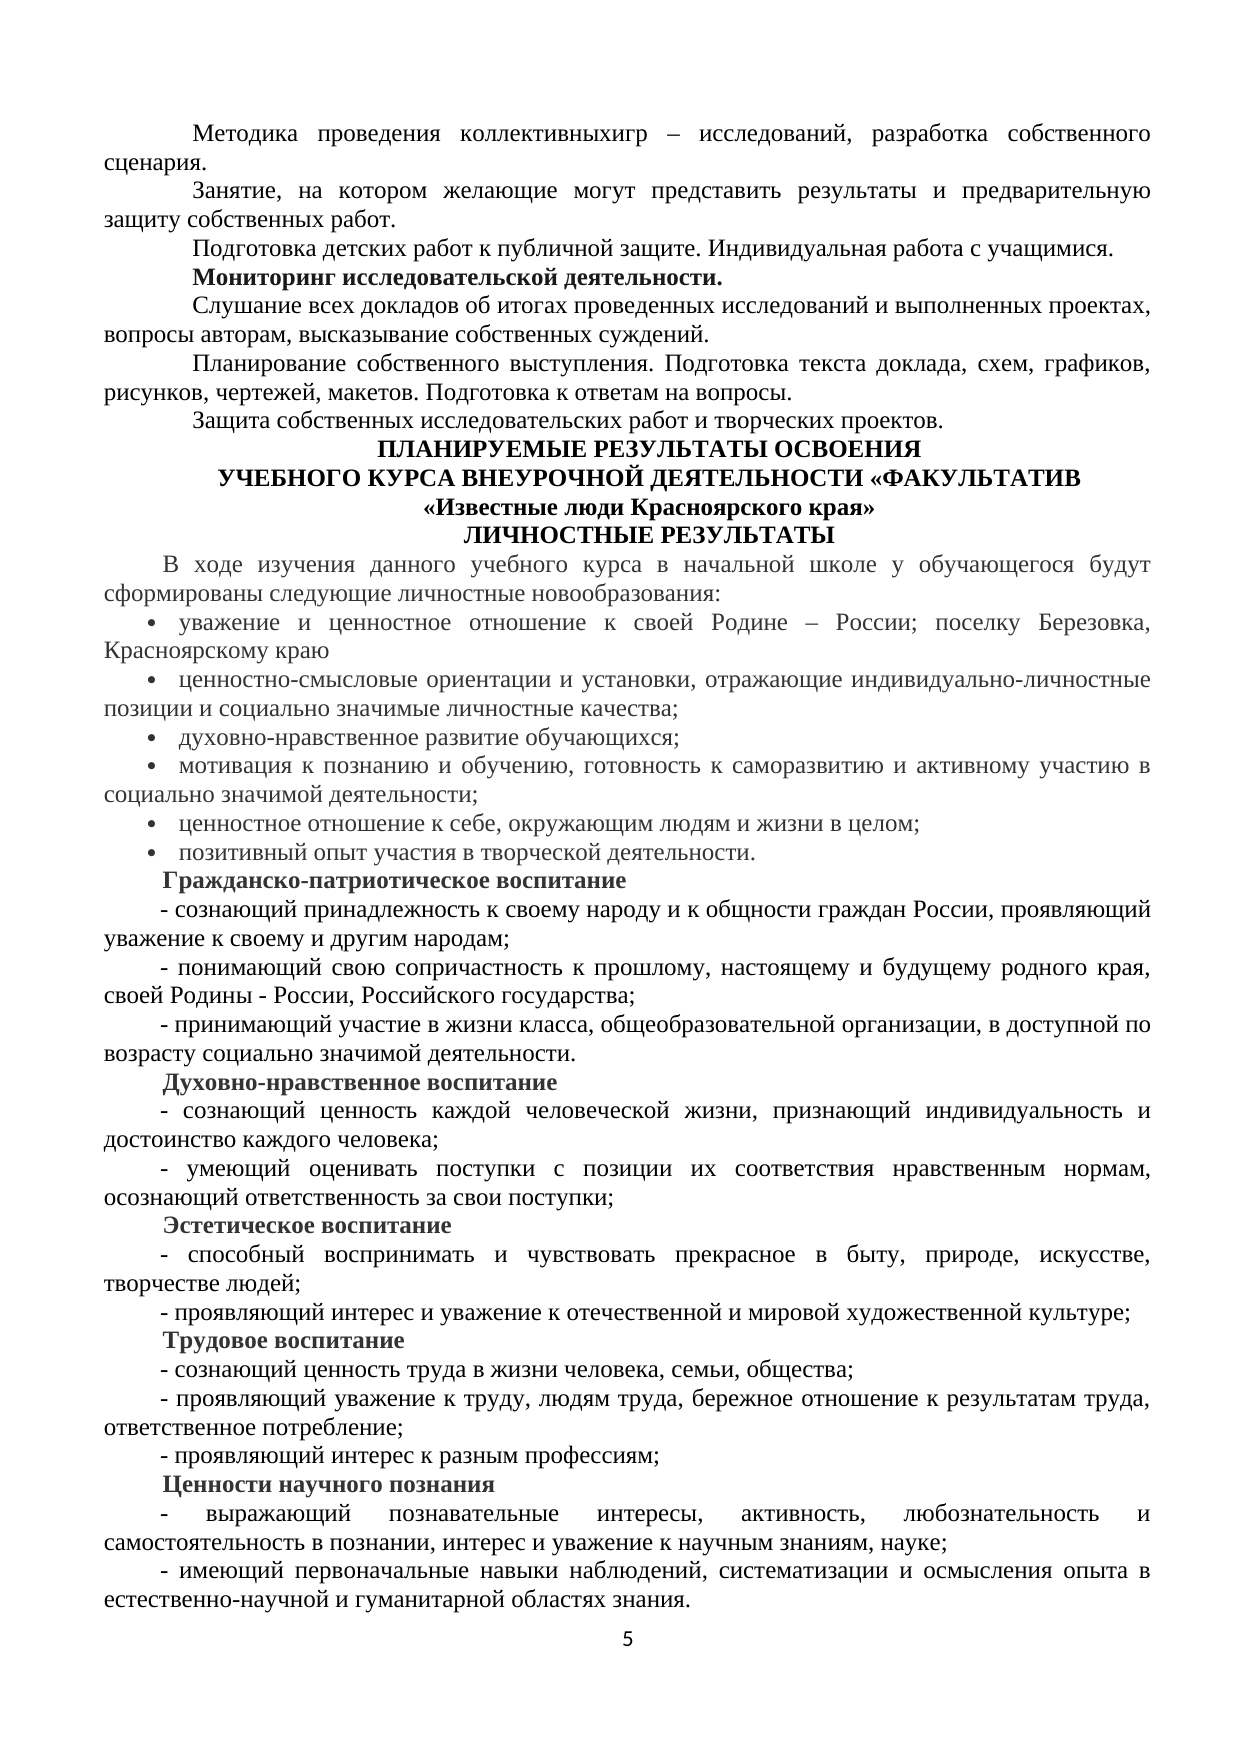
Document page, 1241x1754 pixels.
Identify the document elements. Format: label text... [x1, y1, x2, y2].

text УЧЕБНОГО КУРСА ВНЕУРОЧНОЙ ДЕЯТЕЛЬНОСТИ «ФАКУЛЬТАТИВ «Известные люди Красноярского края» [147, 463, 1152, 521]
text Слушание всех докладов об итогах проведенных исследований и выполненных проектах, вопросы авторам, высказывание собственных суждений. [103, 291, 1152, 348]
text - выражающий познавательные интересы, активность, любознательность и самостоятельность в познании, интерес и уважение к научным знаниям, науке; [103, 1498, 1152, 1556]
text Духовно-нравственное воспитание [103, 1067, 1152, 1096]
text - сознающий ценность труда в жизни человека, семьи, общества; [103, 1354, 1152, 1383]
text - проявляющий интерес к разным профессиям; [103, 1441, 1152, 1469]
text - проявляющий уважение к труду, людям труда, бережное отношение к результатам труда, ответственное потребление; [103, 1383, 1152, 1441]
list уважение и ценностное отношение к своей Родине – России; поселку Березовка, Красноярскому краю [103, 607, 1152, 664]
list позитивный опыт участия в творческой деятельности. [103, 837, 1152, 866]
text - проявляющий интерес и уважение к отечественной и мировой художественной культуре; [103, 1297, 1152, 1326]
text Ценности научного познания [103, 1469, 1152, 1498]
text Защита собственных исследовательских работ и творческих проектов. [103, 406, 1152, 434]
text Трудовое воспитание [103, 1326, 1152, 1354]
list духовно-нравственное развитие обучающихся; [103, 722, 1152, 751]
text - принимающий участие в жизни класса, общеобразовательной организации, в доступной по возрасту социально значимой деятельности. [103, 1009, 1152, 1067]
text ЛИЧНОСТНЫЕ РЕЗУЛЬТАТЫ [147, 521, 1152, 549]
text Подготовка детских работ к публичной защите. Индивидуальная работа с учащимися. [103, 233, 1152, 262]
list ценностно-смысловые ориентации и установки, отражающие индивидуально-личностные позиции и социально значимые личностные качества; [103, 664, 1152, 722]
list ценностное отношение к себе, окружающим людям и жизни в целом; [103, 808, 1152, 837]
text Мониторинг исследовательской деятельности. [103, 262, 1152, 291]
text Методика проведения коллективныхигр – исследований, разработка собственного сценария. [103, 118, 1152, 176]
text Занятие, на котором желающие могут представить результаты и предварительную защиту собственных работ. [103, 176, 1152, 233]
text Планирование собственного выступления. Подготовка текста доклада, схем, графиков, рисунков, чертежей, макетов. Подготовка к ответам на вопросы. [103, 348, 1152, 406]
text В ходе изучения данного учебного курса в начальной школе у обучающегося будут сформированы следующие личностные новообразования: [103, 549, 1152, 607]
text Гражданско-патриотическое воспитание [103, 866, 1152, 894]
text - способный воспринимать и чувствовать прекрасное в быту, природе, искусстве, творчестве людей; [103, 1239, 1152, 1297]
text ПЛАНИРУЕМЫЕ РЕЗУЛЬТАТЫ ОСВОЕНИЯ [147, 434, 1152, 463]
text - сознающий принадлежность к своему народу и к общности граждан России, проявляющий уважение к своему и другим народам; [103, 894, 1152, 952]
list мотивация к познанию и обучению, готовность к саморазвитию и активному участию в социально значимой деятельности; [103, 751, 1152, 808]
text - умеющий оценивать поступки с позиции их соответствия нравственным нормам, осознающий ответственность за свои поступки; [103, 1153, 1152, 1211]
text Эстетическое воспитание [103, 1211, 1152, 1239]
text - сознающий ценность каждой человеческой жизни, признающий индивидуальность и достоинство каждого человека; [103, 1096, 1152, 1153]
text - имеющий первоначальные навыки наблюдений, систематизации и осмысления опыта в естественно-научной и гуманитарной областях знания. [103, 1556, 1152, 1613]
text - понимающий свою сопричастность к прошлому, настоящему и будущему родного края, своей Родины - России, Российского государства; [103, 952, 1152, 1009]
